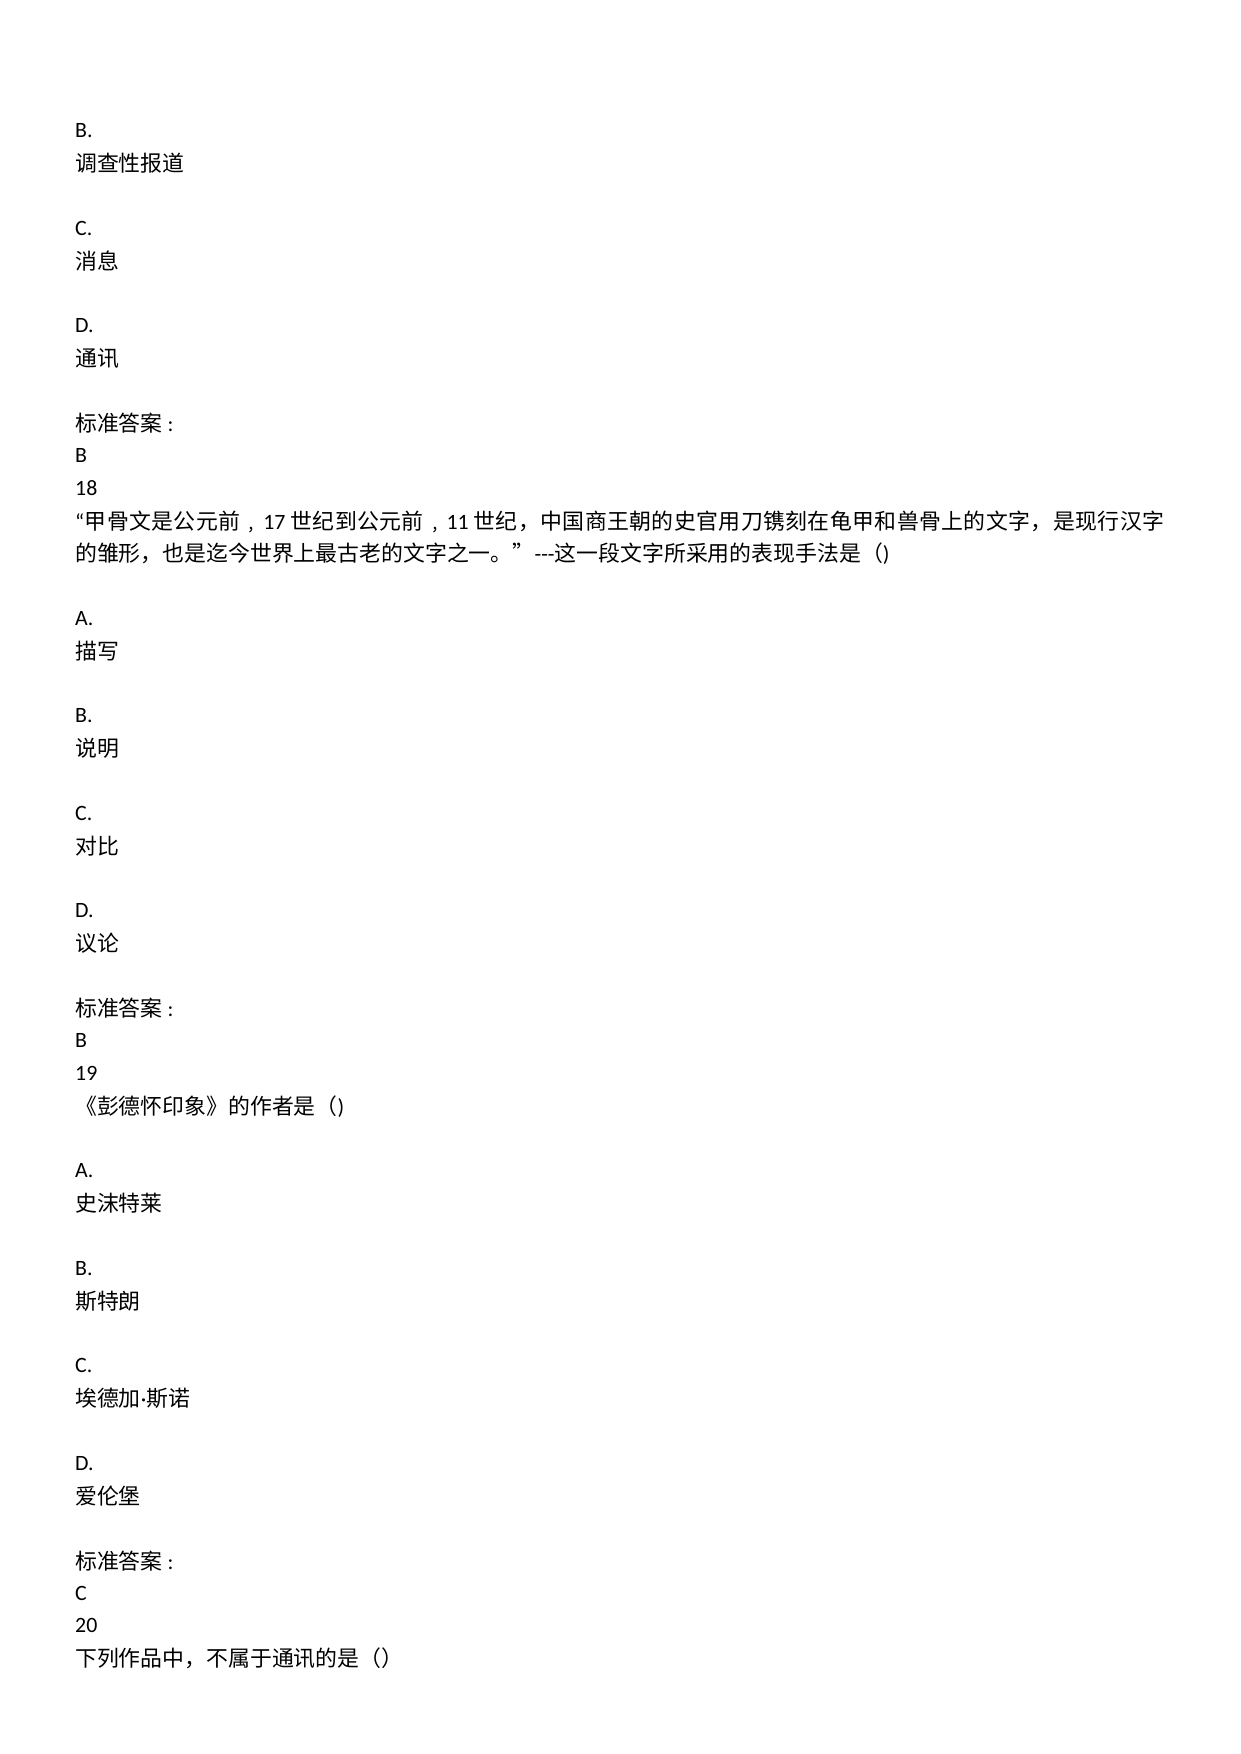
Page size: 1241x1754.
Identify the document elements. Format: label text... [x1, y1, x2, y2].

text D. [75, 893, 1165, 926]
text 标准答案 : [75, 991, 1165, 1023]
text 消息 [75, 243, 1165, 276]
text 标准答案 : [75, 1543, 1165, 1576]
text D. [75, 308, 1165, 341]
text 议论 [75, 926, 1165, 958]
text A. [75, 1153, 1165, 1186]
text C. [75, 1348, 1165, 1381]
text 对比 [75, 828, 1165, 861]
text 描写 [75, 633, 1165, 666]
text C. [75, 211, 1165, 243]
text C [75, 1576, 1165, 1608]
text 标准答案 : [75, 406, 1165, 438]
text C. [75, 796, 1165, 828]
text 埃德加·斯诺 [75, 1381, 1165, 1413]
text B. [75, 698, 1165, 731]
text 斯特朗 [75, 1283, 1165, 1316]
text “甲骨文是公元前﹐17世纪到公元前﹐11世纪，中国商王朝的史官用刀镌刻在龟甲和兽骨上的文字，是现行汉字的雏形，也是迄今世界上最古老的文字之一。”---这一段文字所采用的表现手法是（) [75, 503, 1165, 568]
text 调查性报道 [75, 146, 1165, 178]
text 19 [75, 1056, 1165, 1088]
text D. [75, 1446, 1165, 1478]
text B. [75, 113, 1165, 146]
text 18 [75, 471, 1165, 503]
text 通讯 [75, 341, 1165, 373]
text 说明 [75, 731, 1165, 763]
text B. [75, 1251, 1165, 1283]
text B [75, 438, 1165, 471]
text A. [75, 601, 1165, 633]
text 下列作品中，不属于通讯的是（） [75, 1641, 1165, 1673]
text B [75, 1023, 1165, 1056]
text 史沫特莱 [75, 1186, 1165, 1218]
text 20 [75, 1608, 1165, 1641]
text 《彭德怀印象》的作者是（) [75, 1088, 1165, 1121]
text 爱伦堡 [75, 1478, 1165, 1511]
